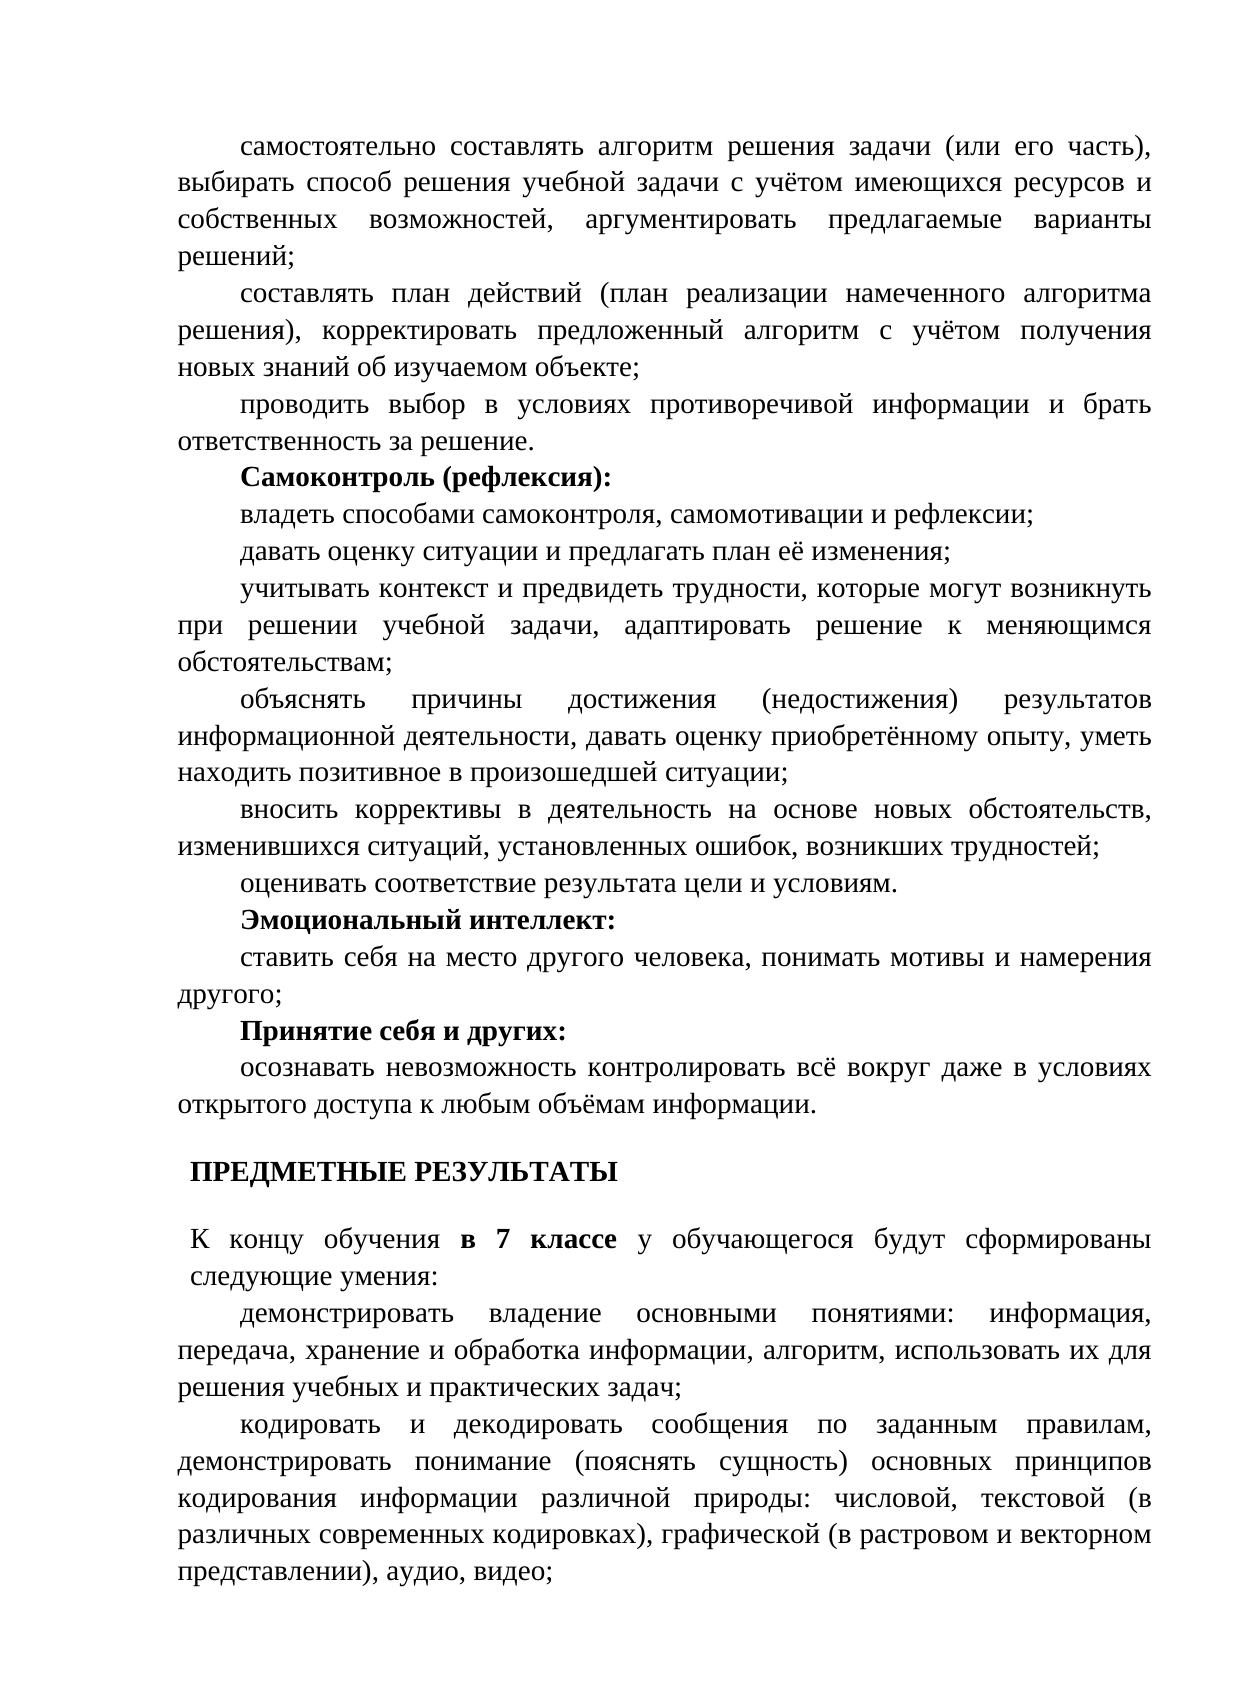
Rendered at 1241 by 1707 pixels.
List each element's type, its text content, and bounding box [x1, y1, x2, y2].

text кодировать и декодировать сообщения по заданным правилам, демонстрировать понимание (пояснять сущность) основных принципов кодирования информации различной природы: числовой, текстовой (в различных современных кодировках), графической (в растровом и векторном представлении), аудио, видео; [177, 1406, 1152, 1587]
text К концу обучения в 7 классе у обучающегося будут сформированы следующие умения: [190, 1222, 1152, 1292]
text ПРЕДМЕТНЫЕ РЕЗУЛЬТАТЫ [190, 1154, 1152, 1188]
text осознавать невозможность контролировать всё вокруг даже в условиях открытого доступа к любым объёмам информации. [177, 1049, 1152, 1120]
text составлять план действий (план реализации намеченного алгоритма решения), корректировать предложенный алгоритм с учётом получения новых знаний об изучаемом объекте; [177, 275, 1152, 382]
text учитывать контекст и предвидеть трудности, которые могут возникнуть при решении учебной задачи, адаптировать решение к меняющимся обстоятельствам; [177, 570, 1152, 677]
text давать оценку ситуации и предлагать план её изменения; [177, 533, 1152, 567]
text оценивать соответствие результата цели и условиям. [177, 865, 1152, 899]
text владеть способами самоконтроля, самомотивации и рефлексии; [177, 496, 1152, 530]
text Самоконтроль (рефлексия): [177, 459, 1152, 493]
text проводить выбор в условиях противоречивой информации и брать ответственность за решение. [177, 386, 1152, 456]
text Принятие себя и других: [177, 1013, 1152, 1046]
text самостоятельно составлять алгоритм решения задачи (или его часть), выбирать способ решения учебной задачи с учётом имеющихся ресурсов и собственных возможностей, аргументировать предлагаемые варианты решений; [177, 128, 1152, 272]
text ставить себя на место другого человека, понимать мотивы и намерения другого; [177, 939, 1152, 1009]
text вносить коррективы в деятельность на основе новых обстоятельств, изменившихся ситуаций, установленных ошибок, возникших трудностей; [177, 791, 1152, 862]
text демонстрировать владение основными понятиями: информация, передача, хранение и обработка информации, алгоритм, использовать их для решения учебных и практических задач; [177, 1295, 1152, 1403]
text Эмоциональный интеллект: [177, 902, 1152, 936]
text объяснять причины достижения (недостижения) результатов информационной деятельности, давать оценку приобретённому опыту, уметь находить позитивное в произошедшей ситуации; [177, 681, 1152, 788]
